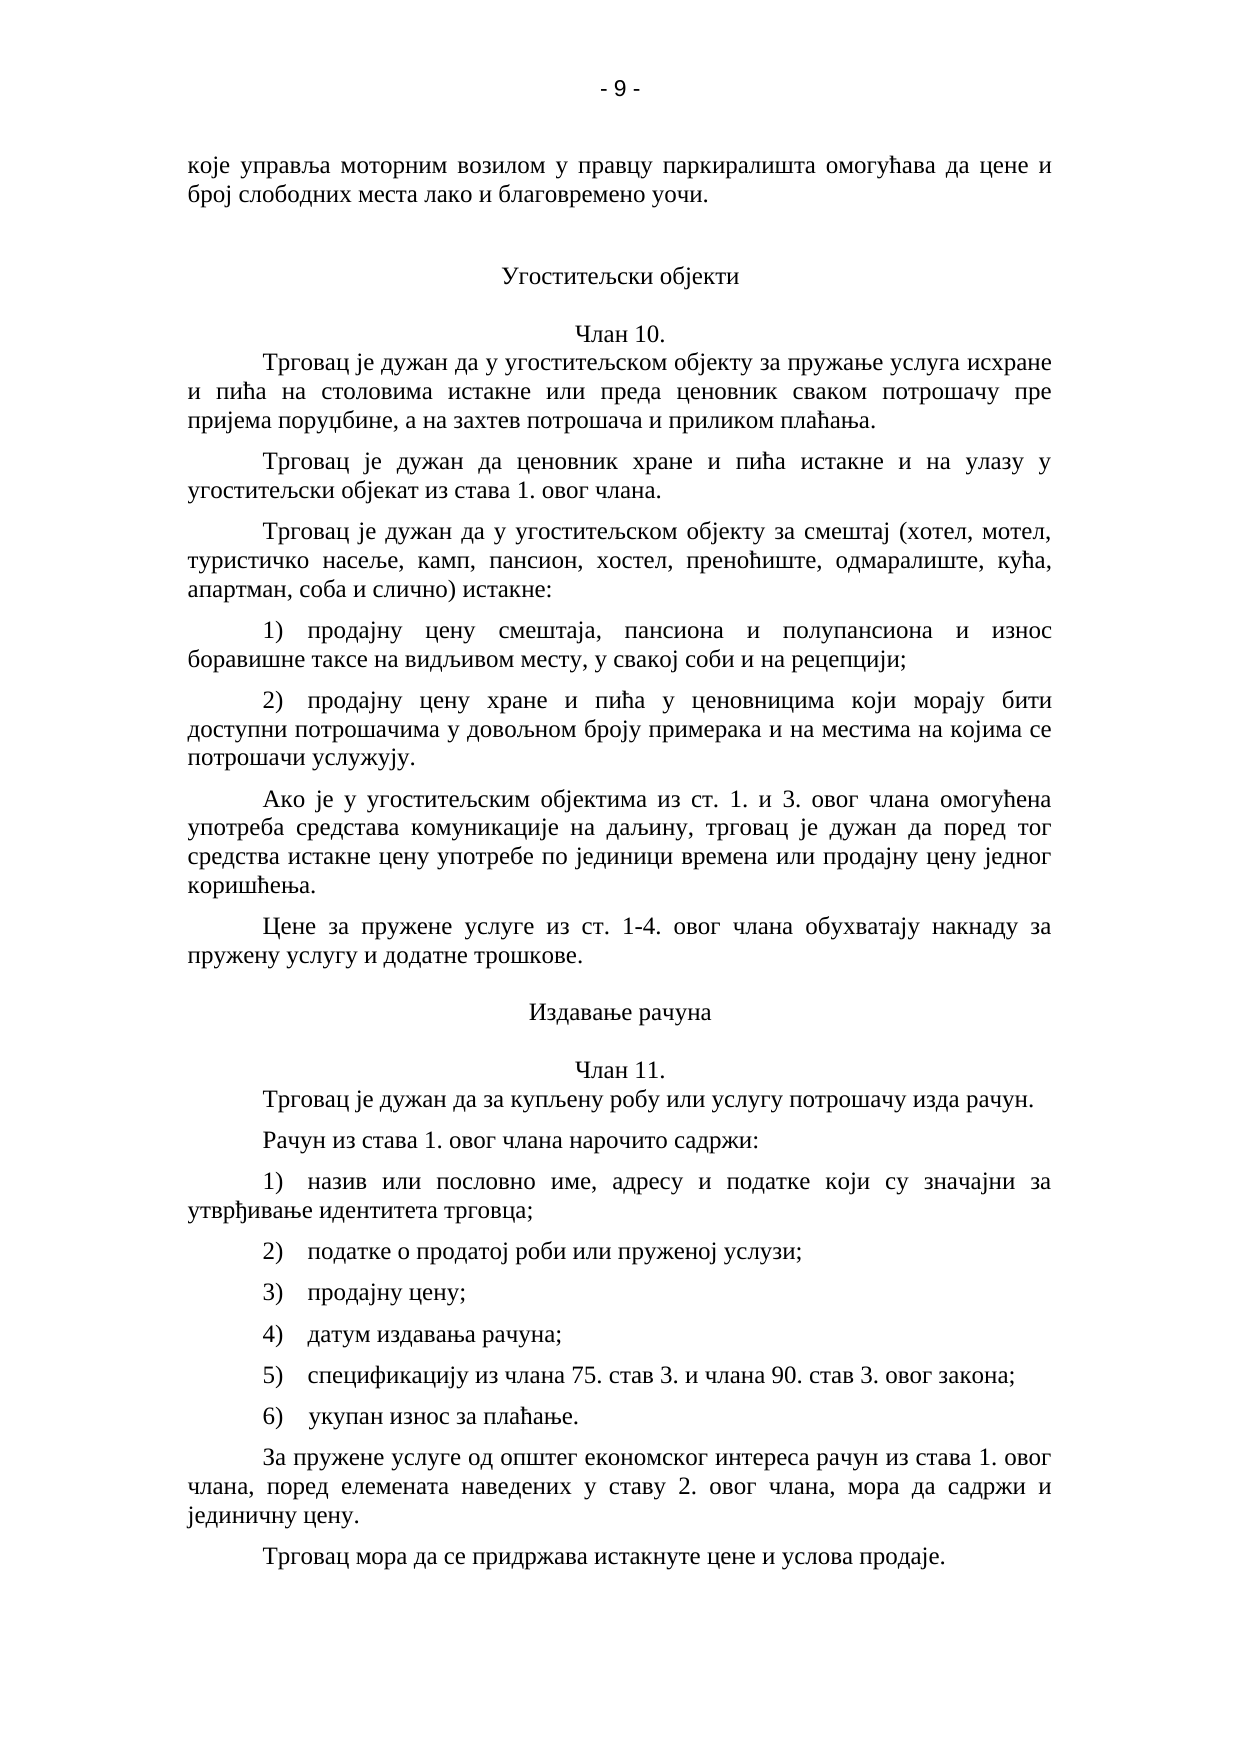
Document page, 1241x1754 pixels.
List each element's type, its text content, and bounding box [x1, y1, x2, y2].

text Члан 11. [262, 1055, 978, 1084]
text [187, 150, 1053, 207]
text Трговац мора да се придржава истакнуте цене и услова продаје. [187, 1541, 1053, 1570]
text Трговац је дужан да за купљену робу или услугу потрошачу изда рачун. [187, 1084, 1053, 1112]
text Трговац је дужан да у угоститељском објекту за пружање услуга исхране и пића на столовима истакне или преда ценовник сваком потрошачу пре пријема поруџбине, а на захтев потрошача и приликом плаћања. [187, 347, 1053, 434]
text 1) назив или пословно име, адресу и податке који су значајни за утврђивање идентитета трговца; [187, 1166, 1053, 1224]
list продајну цену смештаја, пансиона и полупансиона и износ боравишне таксе на видљивом месту, у свакој соби и на рецепцији; [187, 615, 1053, 672]
text 4) датум издавања рачуна; [187, 1319, 1053, 1347]
text 3) продајну цену; [187, 1277, 1053, 1306]
text Цене за пружене услуге из ст. 1-4. овог члана обухватају накнаду за пружену услугу и додатне трошкове. [187, 911, 1053, 969]
text 5) спецификацију из члана 75. став 3. и члана 90. став 3. овог закона; [187, 1360, 1053, 1389]
text Трговац је дужан да у угоститељском објекту за смештај (хотел, мотел, туристичко насеље, камп, пансион, хостел, преноћиште, одмаралиште, кућа, апартман, соба и слично) истакне: [187, 516, 1053, 602]
text Члан 10. [262, 319, 978, 347]
text Трговац је дужан да ценовник хране и пића истакне и на улазу у угоститељски објекат из става 1. овог члана. [187, 446, 1053, 504]
text Ако је у угоститељским објектима из ст. 1. и 3. овог члана омогућена употреба средстава комуникације на даљину, трговац је дужан да поред тог средства истакне цену употребе по јединици времена или продајну цену једног коришћења. [187, 784, 1053, 899]
text Рачун из става 1. овог члана нарочито садржи: [187, 1125, 1053, 1154]
list продајну цену хране и пића у ценовницима који морају бити доступни потрошачима у довољном броју примерака и на местима на којима се потрошачи услужују. [187, 685, 1053, 771]
text Издавање рачуна [262, 997, 978, 1026]
text 2) податке о продатој роби или пруженој услузи; [187, 1236, 1053, 1265]
text За пружене услуге од општег економског интереса рачун из става 1. овог члана, поред елемената наведених у ставу 2. овог члана, мора да садржи и јединичну цену. [187, 1442, 1053, 1529]
text 6) укупан износ за плаћање. [187, 1401, 1053, 1430]
text Угоститељски објекти [262, 261, 978, 290]
